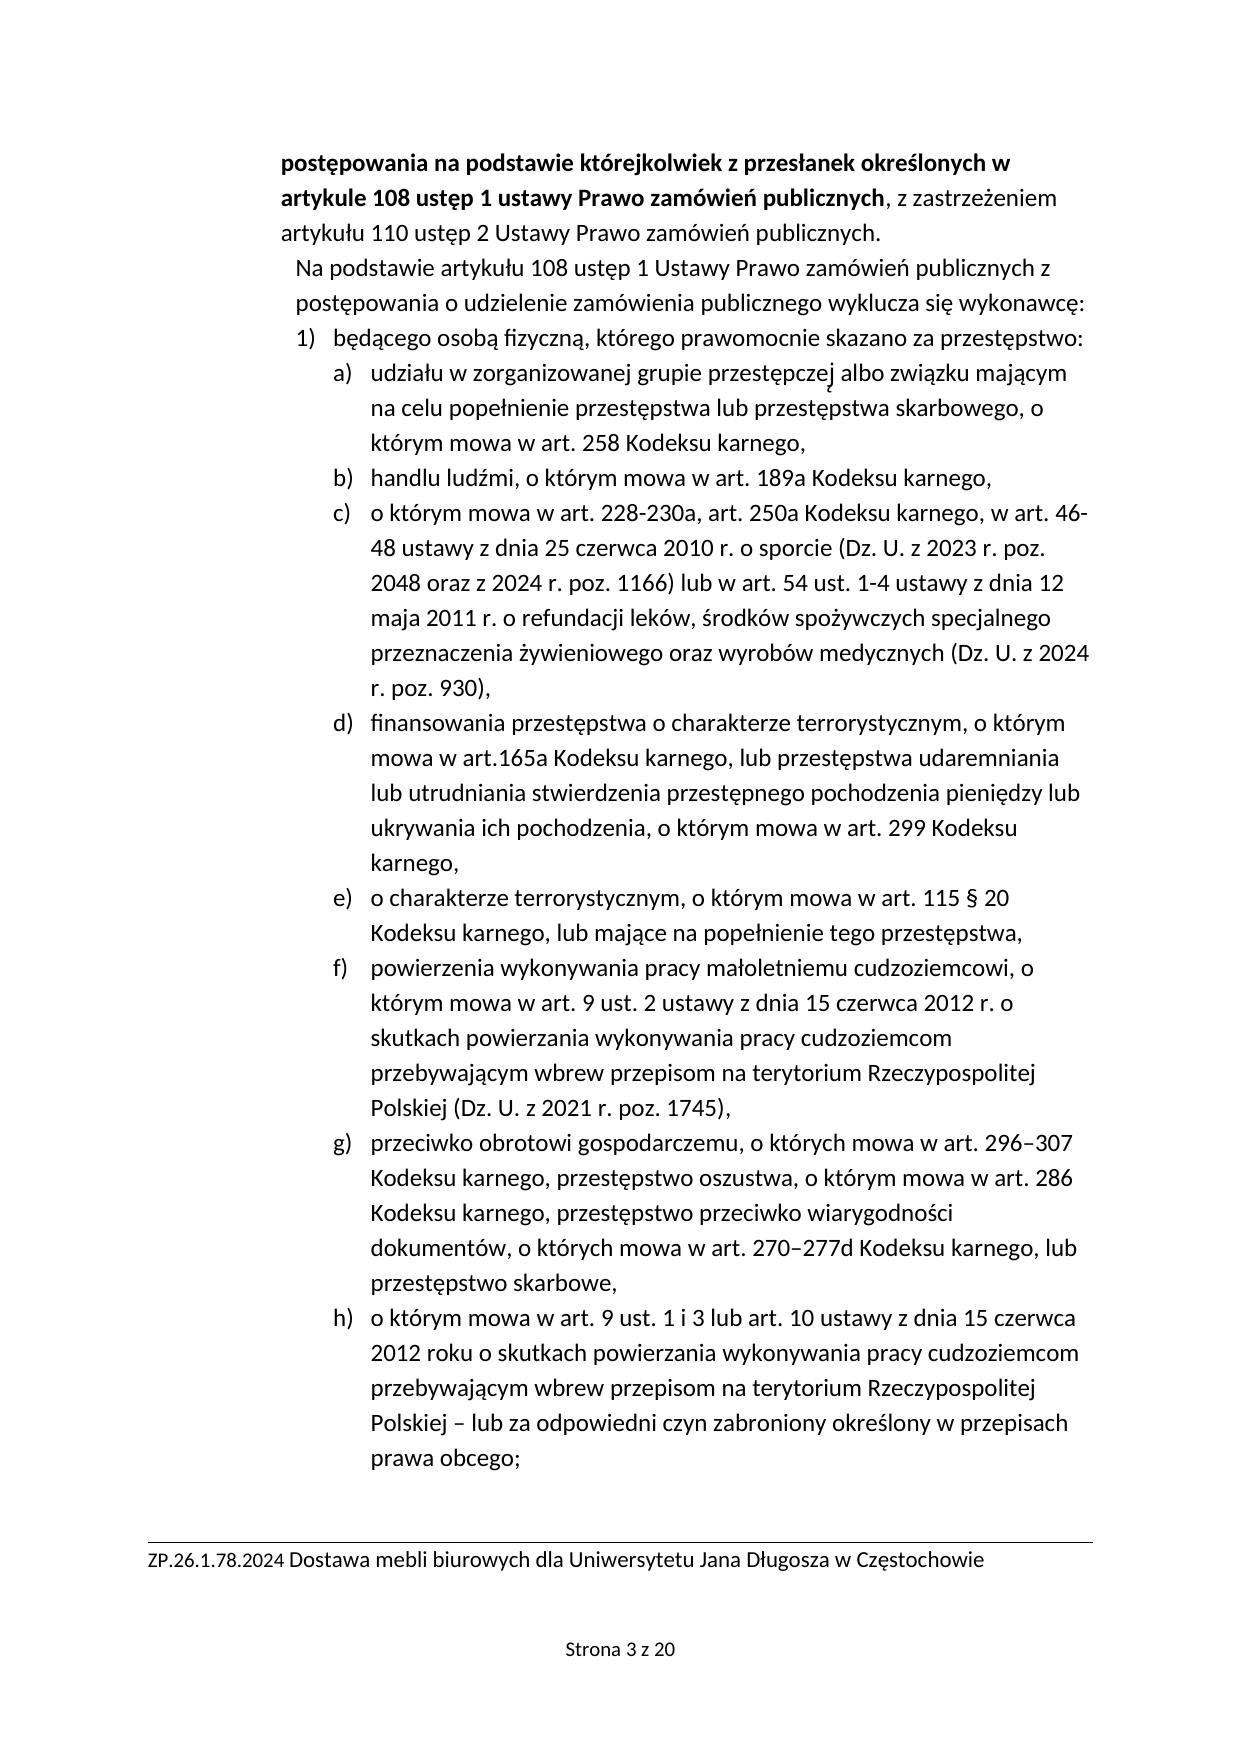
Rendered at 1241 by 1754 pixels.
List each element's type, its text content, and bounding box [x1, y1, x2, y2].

text Na podstawie artykułu 108 ustęp 1 Ustawy Prawo zamówień publicznych z postępowania o udzielenie zamówienia publicznego wyklucza się wykonawcę: [295, 253, 1093, 318]
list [243, 148, 1093, 248]
list będącego osobą fizyczną, którego prawomocnie skazano za przestępstwo: [295, 323, 1093, 353]
list finansowania przestępstwa o charakterze terrorystycznym, o którym mowa w art.165a Kodeksu karnego, lub przestępstwa udaremniania lub utrudniania stwierdzenia przestępnego pochodzenia pieniędzy lub ukrywania ich pochodzenia, o którym mowa w art. 299 Kodeksu karnego, [333, 708, 1093, 878]
list powierzenia wykonywania pracy małoletniemu cudzoziemcowi, o którym mowa w art. 9 ust. 2 ustawy z dnia 15 czerwca 2012 r. o skutkach powierzania wykonywania pracy cudzoziemcom przebywającym wbrew przepisom na terytorium Rzeczypospolitej Polskiej (Dz. U. z 2021 r. poz. 1745), [333, 953, 1093, 1123]
list przeciwko obrotowi gospodarczemu, o których mowa w art. 296–307 Kodeksu karnego, przestępstwo oszustwa, o którym mowa w art. 286 Kodeksu karnego, przestępstwo przeciwko wiarygodności dokumentów, o których mowa w art. 270–277d Kodeksu karnego, lub przestępstwo skarbowe, [333, 1128, 1093, 1298]
list udziału w zorganizowanej grupie przestępczej̨ albo związku mającym na celu popełnienie przestępstwa lub przestępstwa skarbowego, o którym mowa w art. 258 Kodeksu karnego, [333, 358, 1093, 458]
list o którym mowa w art. 228-230a, art. 250a Kodeksu karnego, w art. 46-48 ustawy z dnia 25 czerwca 2010 r. o sporcie (Dz. U. z 2023 r. poz. 2048 oraz z 2024 r. poz. 1166) lub w art. 54 ust. 1-4 ustawy z dnia 12 maja 2011 r. o refundacji leków, środków spożywczych specjalnego przeznaczenia żywieniowego oraz wyrobów medycznych (Dz. U. z 2024 r. poz. 930), [333, 498, 1093, 703]
list o charakterze terrorystycznym, o którym mowa w art. 115 § 20 Kodeksu karnego, lub mające na popełnienie tego przestępstwa, [333, 883, 1093, 948]
list handlu ludźmi, o którym mowa w art. 189a Kodeksu karnego, [333, 463, 1093, 493]
list o którym mowa w art. 9 ust. 1 i 3 lub art. 10 ustawy z dnia 15 czerwca 2012 roku o skutkach powierzania wykonywania pracy cudzoziemcom przebywającym wbrew przepisom na terytorium Rzeczypospolitej Polskiej – lub za odpowiedni czyn zabroniony określony w przepisach prawa obcego; [333, 1303, 1093, 1473]
